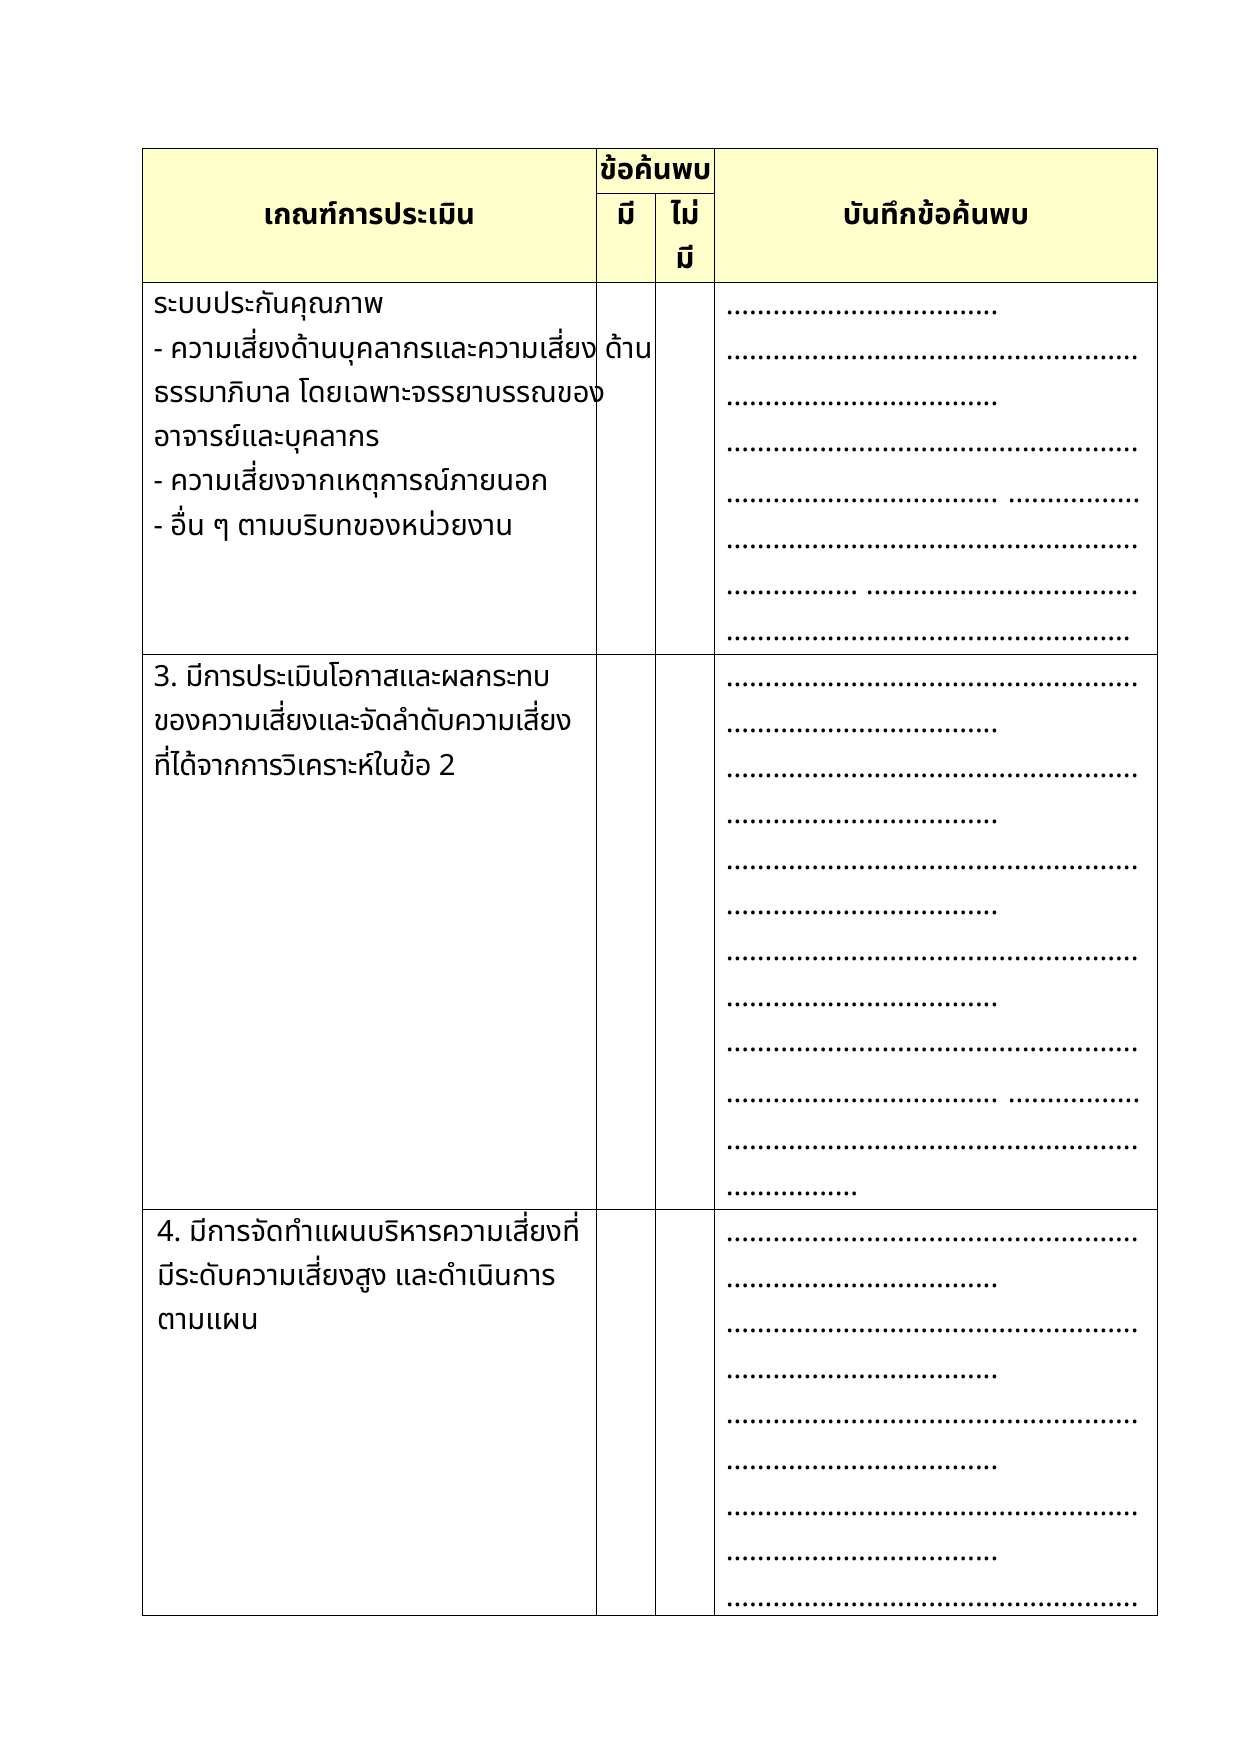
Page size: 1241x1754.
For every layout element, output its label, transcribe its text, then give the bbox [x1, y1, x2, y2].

table_header ข้อค้นพบ [597, 149, 714, 193]
table_cell [597, 655, 655, 1209]
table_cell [143, 1210, 596, 1615]
table_cell ไม่มี [656, 194, 714, 282]
table_cell [656, 1210, 714, 1615]
table_cell [656, 655, 714, 1209]
table_cell มี [597, 194, 655, 282]
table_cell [715, 1210, 1157, 1615]
table_cell [597, 1210, 655, 1615]
table_cell [656, 283, 714, 654]
table_header บันทึกข้อค้นพบ [715, 149, 1157, 282]
table_cell [597, 283, 655, 654]
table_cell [143, 283, 596, 654]
table_cell 3. มีการประเมินโอกาสและผลกระทบของความเสี่ยงและจัดลำดับความเสี่ยงที่ได้จากการวิเคราะห์ในข้อ 2 [143, 655, 596, 1209]
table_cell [715, 283, 1157, 654]
table_header เกณฑ์การประเมิน [143, 149, 596, 282]
